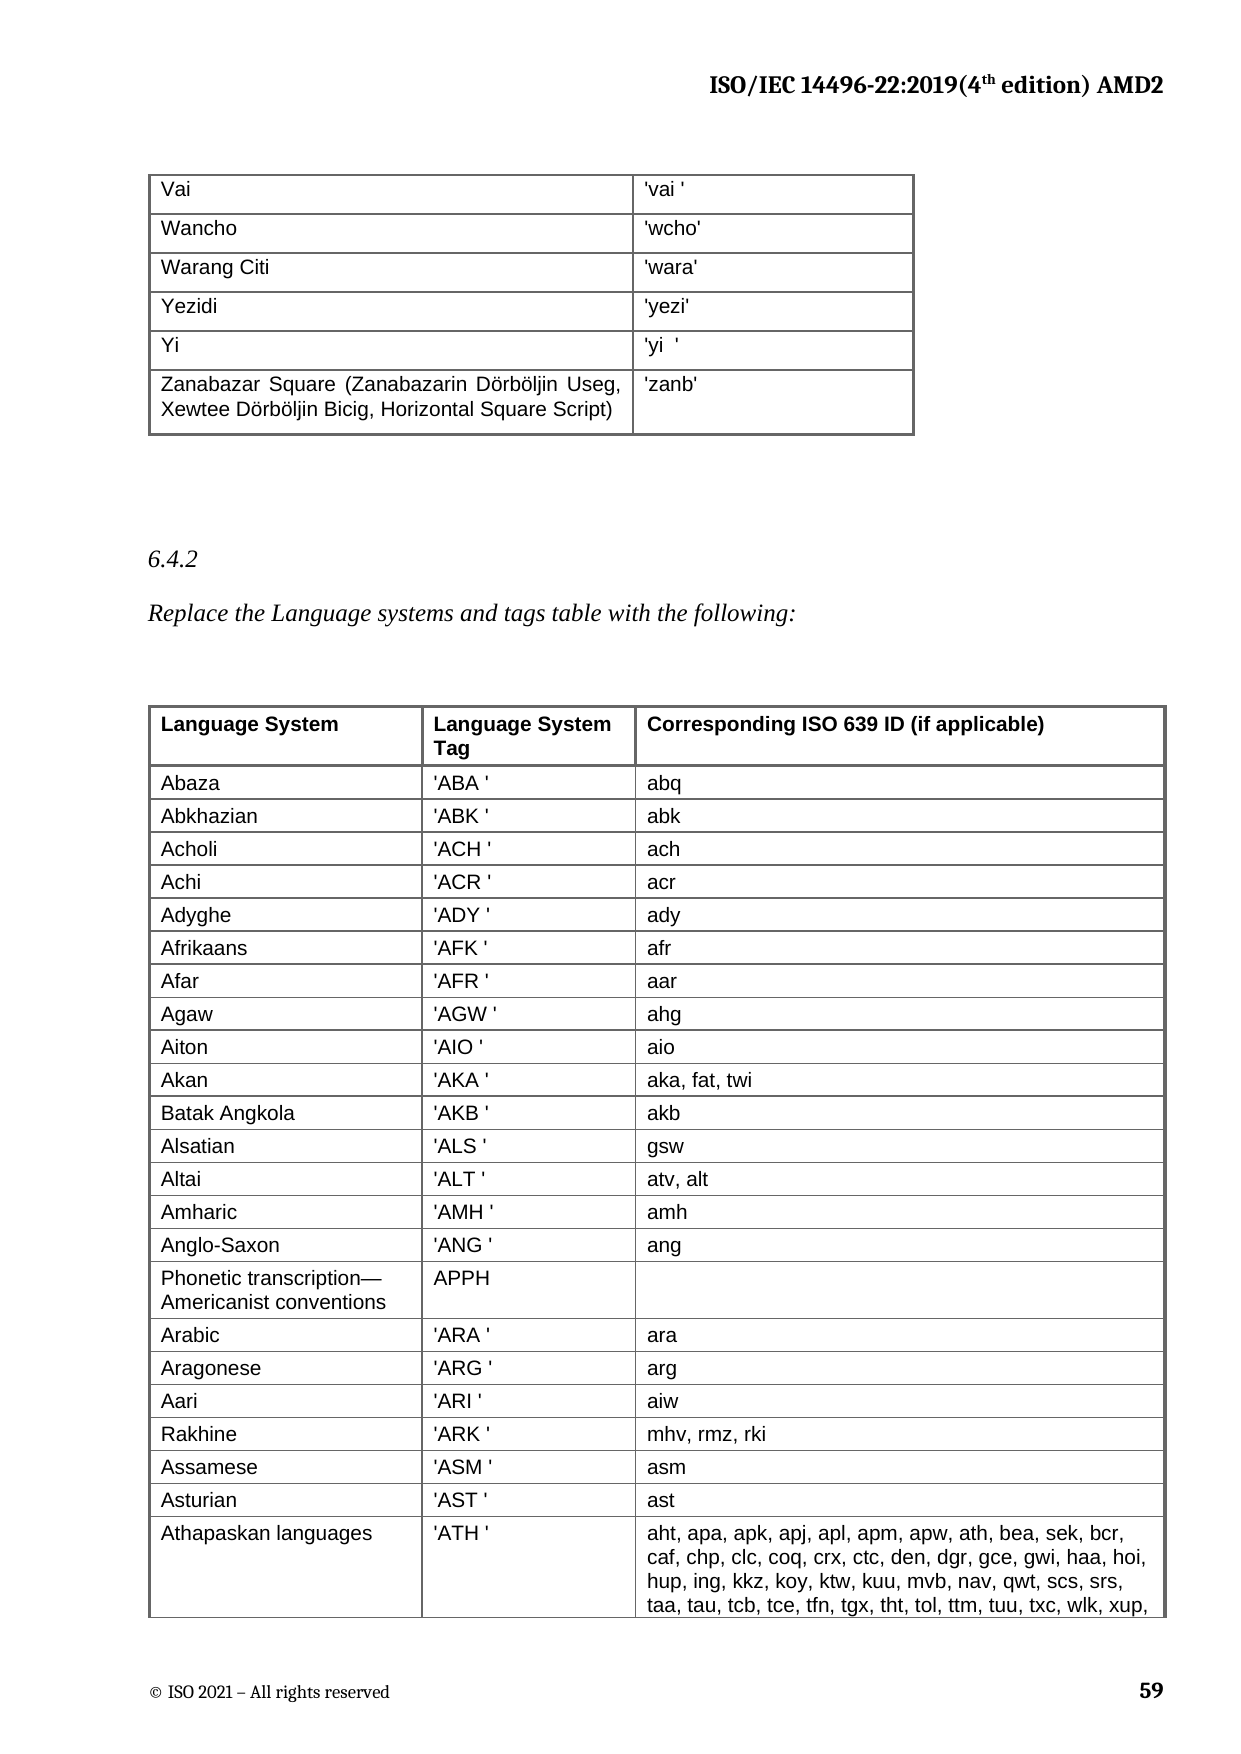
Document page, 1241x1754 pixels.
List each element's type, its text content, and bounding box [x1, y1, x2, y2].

table_cell Arabic [151, 1319, 421, 1351]
table_cell Wancho [151, 215, 632, 252]
table_cell 'ASM ' [423, 1451, 635, 1483]
table_header Language System [151, 708, 421, 764]
table_cell ast [636, 1484, 1163, 1516]
table_cell Adyghe [151, 899, 421, 930]
table_cell 'AFK ' [423, 932, 635, 963]
table_cell Anglo-Saxon [151, 1229, 421, 1261]
text 6.4.2 [148, 544, 1163, 573]
table_cell Achi [151, 866, 421, 897]
table_cell 'ALT ' [423, 1163, 635, 1194]
table_cell 'yi ' [634, 332, 912, 369]
table_cell Afar [151, 965, 421, 996]
table_cell ach [636, 833, 1163, 864]
table_cell 'AKB ' [423, 1097, 635, 1128]
table_cell Vai [151, 176, 632, 213]
table_cell Athapaskan languages [151, 1517, 421, 1617]
table_cell gsw [636, 1130, 1163, 1161]
table_cell 'ACH ' [423, 833, 635, 864]
table_cell ang [636, 1229, 1163, 1261]
table_cell 'ARG ' [423, 1352, 635, 1383]
table_cell abq [636, 767, 1163, 798]
table_cell Abaza [151, 767, 421, 798]
table_cell APPH [423, 1262, 635, 1317]
table_cell 'zanb' [634, 371, 912, 433]
table_cell asm [636, 1451, 1163, 1483]
table_cell 'ADY ' [423, 899, 635, 930]
table_cell Afrikaans [151, 932, 421, 963]
table_cell Agaw [151, 998, 421, 1029]
table_cell 'wcho' [634, 215, 912, 252]
table_cell 'AMH ' [423, 1196, 635, 1227]
table_cell Altai [151, 1163, 421, 1194]
table_cell Phonetic transcription—Americanist conventions [151, 1262, 421, 1317]
table_cell Aari [151, 1385, 421, 1417]
table_cell afr [636, 932, 1163, 963]
table_cell akb [636, 1097, 1163, 1128]
table_cell Yezidi [151, 293, 632, 330]
table_cell 'yezi' [634, 293, 912, 330]
table_cell 'ABA ' [423, 767, 635, 798]
table_cell amh [636, 1196, 1163, 1227]
table_cell aiw [636, 1385, 1163, 1417]
table_header Language System Tag [424, 708, 634, 764]
table_cell Abkhazian [151, 800, 421, 831]
table_cell acr [636, 866, 1163, 897]
table_cell arg [636, 1352, 1163, 1383]
table_cell 'wara' [634, 254, 912, 291]
table_cell 'ARK ' [423, 1418, 635, 1449]
text Replace the Language systems and tags table with the following: [148, 598, 1163, 626]
table_cell [636, 1262, 1163, 1317]
table_cell atv, alt [636, 1163, 1163, 1194]
table_cell 'AST ' [423, 1484, 635, 1516]
table_cell ady [636, 899, 1163, 930]
table_cell 'AKA ' [423, 1064, 635, 1095]
table_cell Amharic [151, 1196, 421, 1227]
table_cell Yi [151, 332, 632, 369]
table_cell 'ARA ' [423, 1319, 635, 1351]
table_cell Warang Citi [151, 254, 632, 291]
table_cell Asturian [151, 1484, 421, 1516]
table_header Corresponding ISO 639 ID (if applicable) [637, 708, 1163, 764]
table_cell Assamese [151, 1451, 421, 1483]
table_cell 'AGW ' [423, 998, 635, 1029]
table_cell 'ABK ' [423, 800, 635, 831]
table_cell Acholi [151, 833, 421, 864]
table_cell Rakhine [151, 1418, 421, 1449]
table_cell aio [636, 1031, 1163, 1062]
table_cell 'AFR ' [423, 965, 635, 996]
table_cell 'ATH ' [423, 1517, 635, 1617]
table_cell aka, fat, twi [636, 1064, 1163, 1095]
table_cell 'vai ' [634, 176, 912, 213]
table_cell ara [636, 1319, 1163, 1351]
table_cell Alsatian [151, 1130, 421, 1161]
table_cell Akan [151, 1064, 421, 1095]
table_cell mhv, rmz, rki [636, 1418, 1163, 1449]
table_cell 'AIO ' [423, 1031, 635, 1062]
table_cell Batak Angkola [151, 1097, 421, 1128]
table_cell ahg [636, 998, 1163, 1029]
table_cell 'ALS ' [423, 1130, 635, 1161]
table_cell Aragonese [151, 1352, 421, 1383]
table_cell Aiton [151, 1031, 421, 1062]
table_cell aar [636, 965, 1163, 996]
table_cell 'ACR ' [423, 866, 635, 897]
table_cell 'ANG ' [423, 1229, 635, 1261]
table_cell Zanabazar Square (Zanabazarin Dörböljin Useg, Xewtee Dörböljin Bicig, Horizontal Square Script) [151, 371, 632, 433]
table_cell 'ARI ' [423, 1385, 635, 1417]
table_cell abk [636, 800, 1163, 831]
